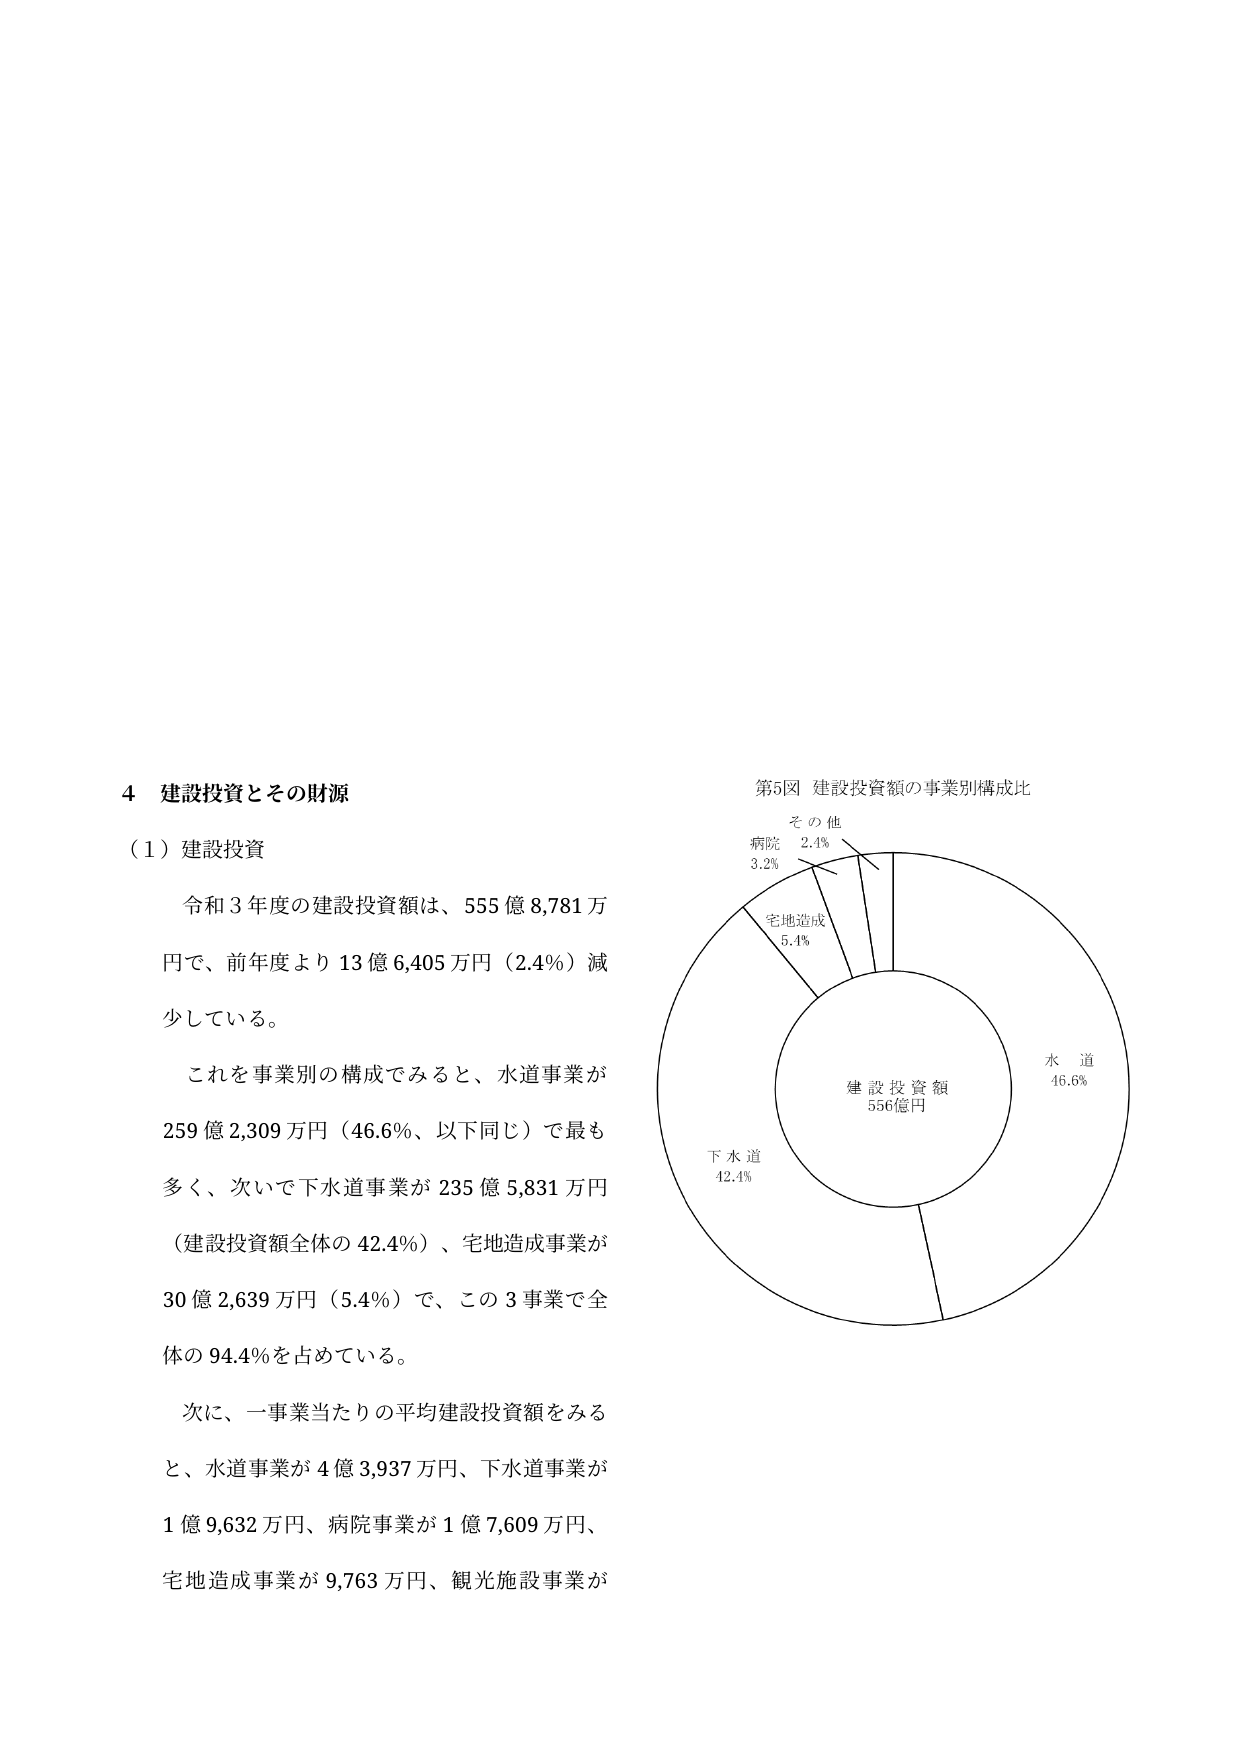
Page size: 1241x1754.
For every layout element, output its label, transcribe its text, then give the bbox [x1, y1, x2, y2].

text （１）建設投資 [118, 821, 638, 877]
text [118, 1383, 609, 1608]
text これを事業別の構成でみると、水道事業が259億2,309万円（46.6％、以下同じ）で最も多く、次いで下水道事業が235億5,831万円（建設投資額全体の42.4％）、宅地造成事業が30億2,639万円（5.4％）で、この3事業で全体の94.4％を占めている。 [118, 1046, 609, 1383]
picture [638, 766, 1152, 1376]
text ４ 建設投資とその財源 [118, 764, 1152, 821]
text 令和３年度の建設投資額は、555億8,781万円で、前年度より13億6,405万円（2.4％）減少している。 [118, 877, 609, 1046]
